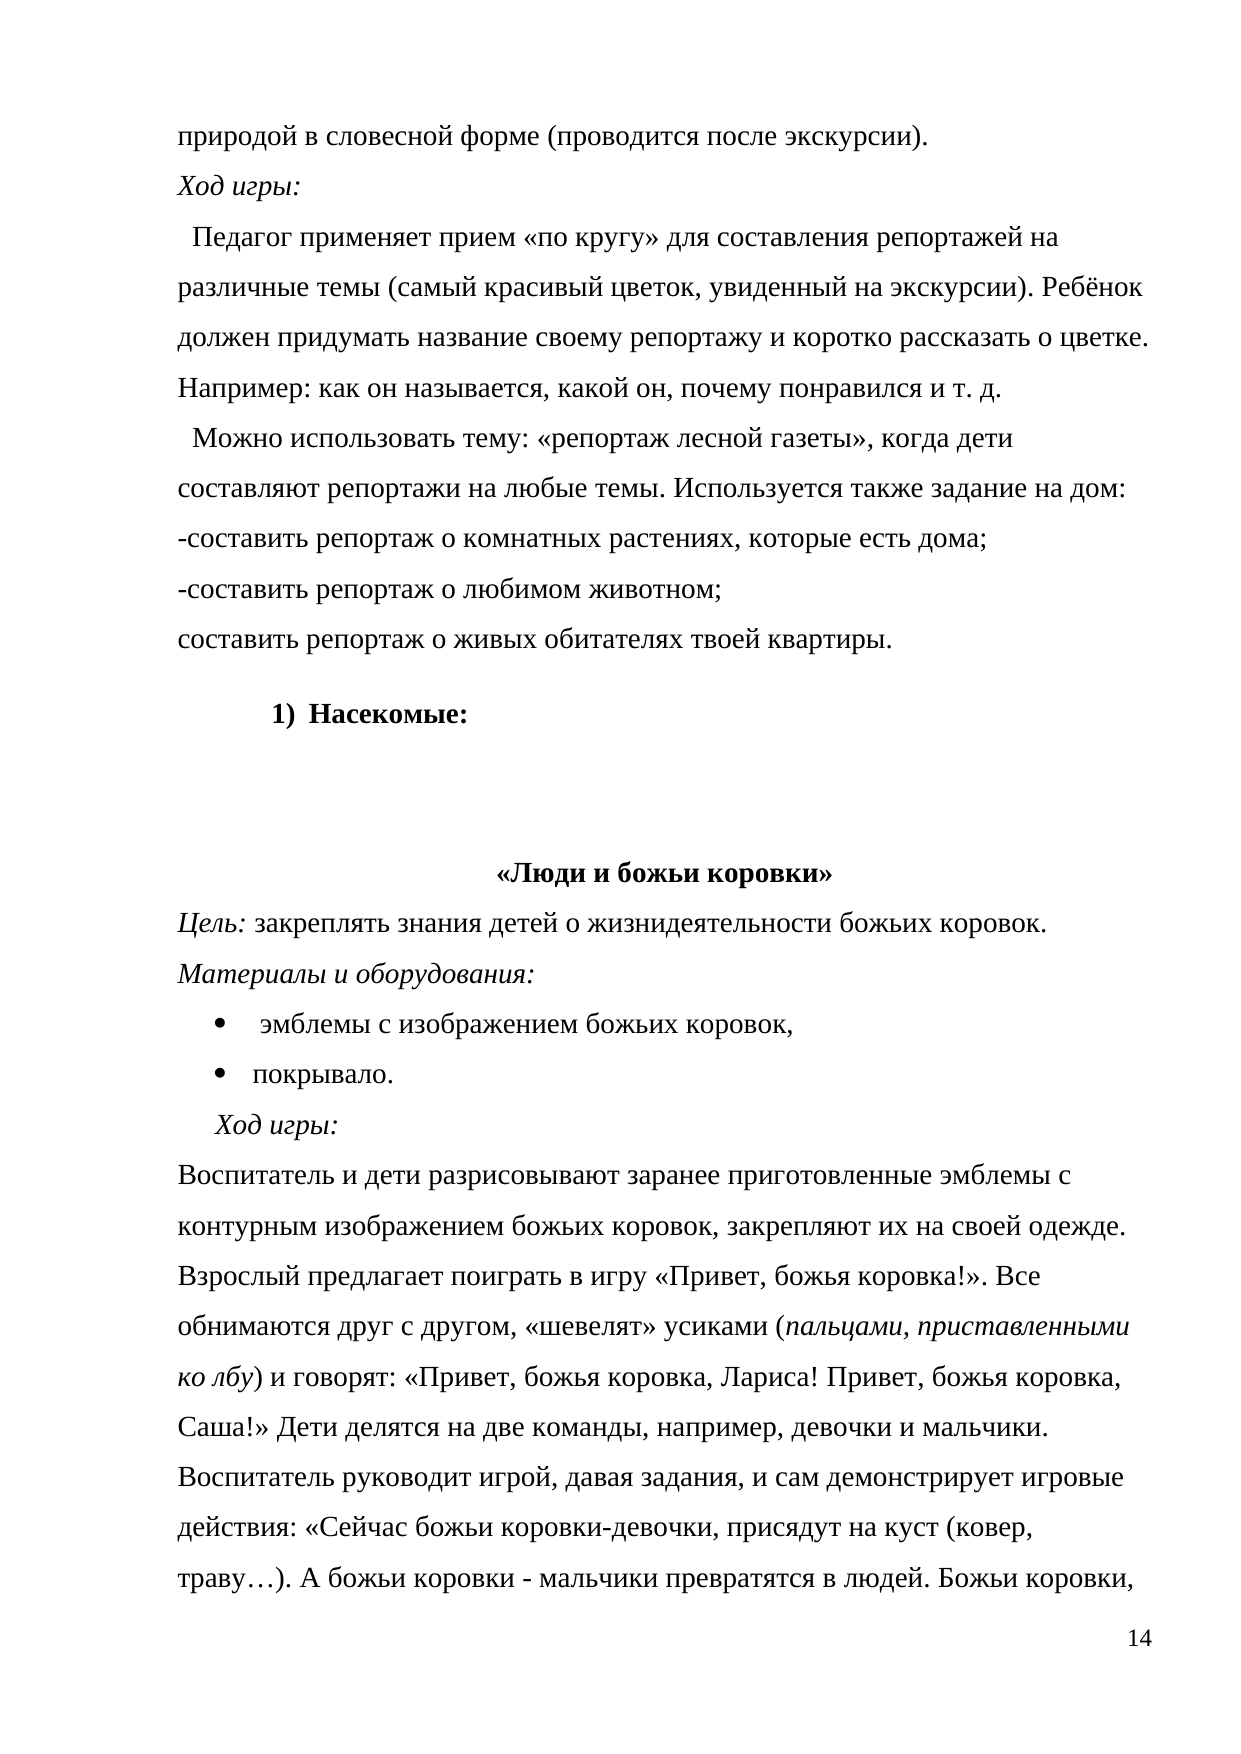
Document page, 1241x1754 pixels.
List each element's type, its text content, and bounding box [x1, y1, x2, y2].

list Насекомые: [271, 697, 1152, 730]
text Цель: закреплять знания детей о жизнидеятельности божьих коровок. [177, 906, 1152, 939]
text Воспитатель и дети разрисовывают заранее приготовленные эмблемы с контурным изображением божьих коровок, закрепляют их на своей одежде. Взрослый предлагает поиграть в игру «Привет, божья коровка!». Все обнимаются друг с другом, «шевелят» усиками (пальцами, приставленными ко лбу) и говорят: «Привет, божья коровка, Лариса! Привет, божья коровка, Саша!» Дети делятся на две команды, например, девочки и мальчики. [177, 1157, 1152, 1442]
text Ход игры: [215, 1107, 1152, 1141]
list покрывало. [215, 1057, 1152, 1090]
text Материалы и оборудования: [177, 956, 1152, 989]
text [177, 1459, 1152, 1593]
text «Люди и божьи коровки» [177, 855, 1152, 889]
list эмблемы с изображением божьих коровок, [215, 1006, 1152, 1040]
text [177, 118, 1152, 655]
